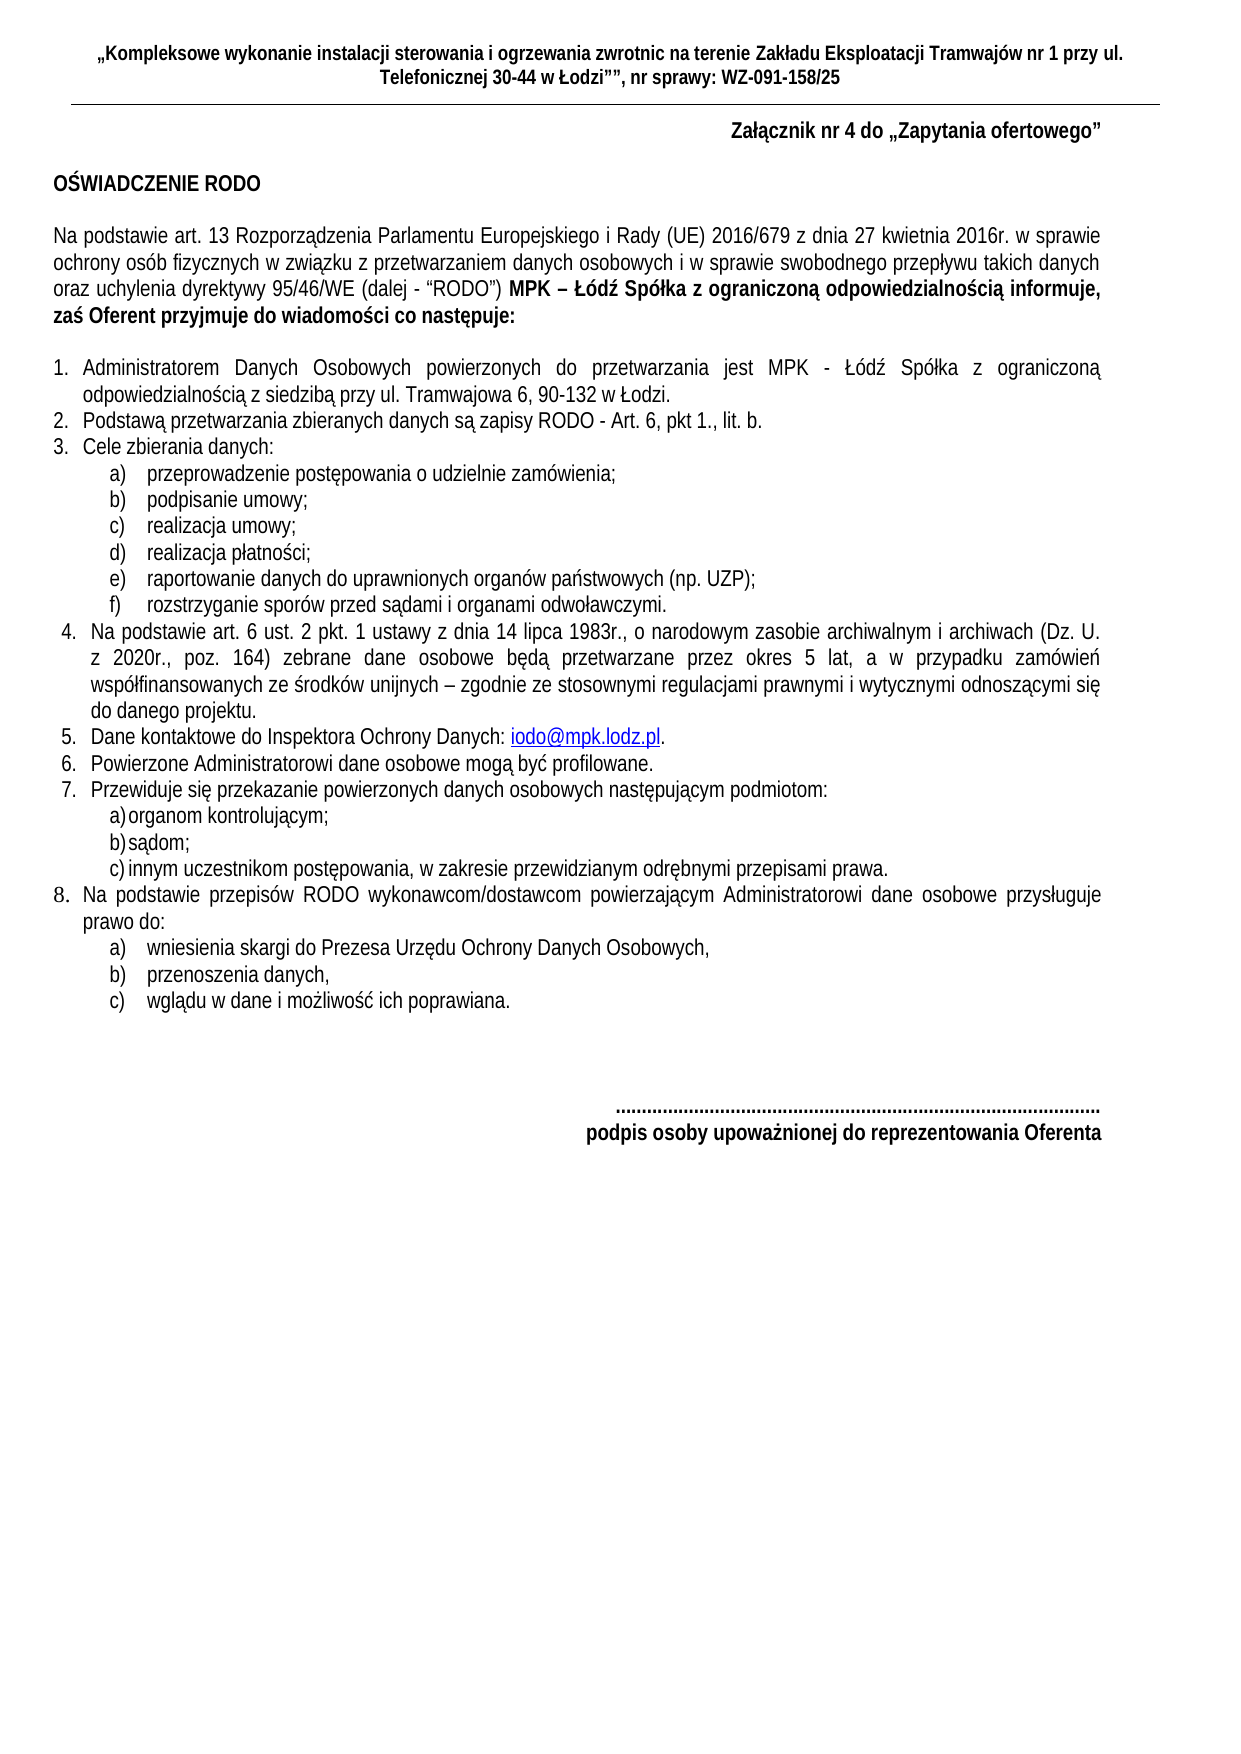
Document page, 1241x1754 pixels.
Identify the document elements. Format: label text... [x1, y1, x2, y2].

list Podstawą przetwarzania zbieranych danych są zapisy RODO - Art. 6, pkt 1., lit. b. [53, 407, 1101, 433]
list przenoszenia danych, [109, 961, 1101, 987]
list wniesienia skargi do Prezesa Urzędu Ochrony Danych Osobowych, [109, 934, 1101, 961]
list Dane kontaktowe do Inspektora Ochrony Danych: iodo@mpk.lodz.pl. [61, 723, 1101, 749]
list sądom; [109, 829, 1101, 855]
list Cele zbierania danych: [53, 433, 1101, 460]
list Na podstawie przepisów RODO wykonawcom/dostawcom powierzającym Administratorowi dane osobowe przysługuje prawo do: [53, 881, 1101, 934]
list Administratorem Danych Osobowych powierzonych do przetwarzania jest MPK - Łódź Spółka z ograniczoną odpowiedzialnością z siedzibą przy ul. Tramwajowa 6, 90-132 w Łodzi. [53, 354, 1101, 407]
text ............................................................................................. [348, 1092, 1101, 1119]
list raportowanie danych do uprawnionych organów państwowych (np. UZP); [109, 565, 1101, 591]
list Na podstawie art. 6 ust. 2 pkt. 1 ustawy z dnia 14 lipca 1983r., o narodowym zasobie archiwalnym i archiwach (Dz. U. z 2020r., poz. 164) zebrane dane osobowe będą przetwarzane przez okres 5 lat, a w przypadku zamówień współfinansowanych ze środków unijnych – zgodnie ze stosownymi regulacjami prawnymi i wytycznymi odnoszącymi się do danego projektu. [61, 618, 1101, 723]
text Załącznik nr 4 do „Zapytania ofertowego” [53, 117, 1101, 143]
list Przewiduje się przekazanie powierzonych danych osobowych następującym podmiotom: [61, 776, 1101, 802]
text podpis osoby upoważnionej do reprezentowania Oferenta [348, 1119, 1101, 1145]
text OŚWIADCZENIE RODO [53, 170, 1101, 196]
list realizacja umowy; [109, 512, 1101, 539]
list organom kontrolującym; [109, 802, 1101, 829]
list wglądu w dane i możliwość ich poprawiana. [109, 987, 1101, 1013]
list Powierzone Administratorowi dane osobowe mogą być profilowane. [61, 749, 1101, 776]
list podpisanie umowy; [109, 486, 1101, 512]
list rozstrzyganie sporów przed sądami i organami odwoławczymi. [109, 591, 1101, 618]
list przeprowadzenie postępowania o udzielnie zamówienia; [109, 460, 1101, 486]
list realizacja płatności; [109, 539, 1101, 565]
text Na podstawie art. 13 Rozporządzenia Parlamentu Europejskiego i Rady (UE) 2016/679 z dnia 27 kwietnia 2016r. w sprawie ochrony osób fizycznych w związku z przetwarzaniem danych osobowych i w sprawie swobodnego przepływu takich danych oraz uchylenia dyrektywy 95/46/WE (dalej - “RODO”) MPK – Łódź Spółka z ograniczoną odpowiedzialnością informuje, zaś Oferent przyjmuje do wiadomości co następuje: [53, 222, 1101, 328]
list innym uczestnikom postępowania, w zakresie przewidzianym odrębnymi przepisami prawa. [109, 855, 1101, 881]
